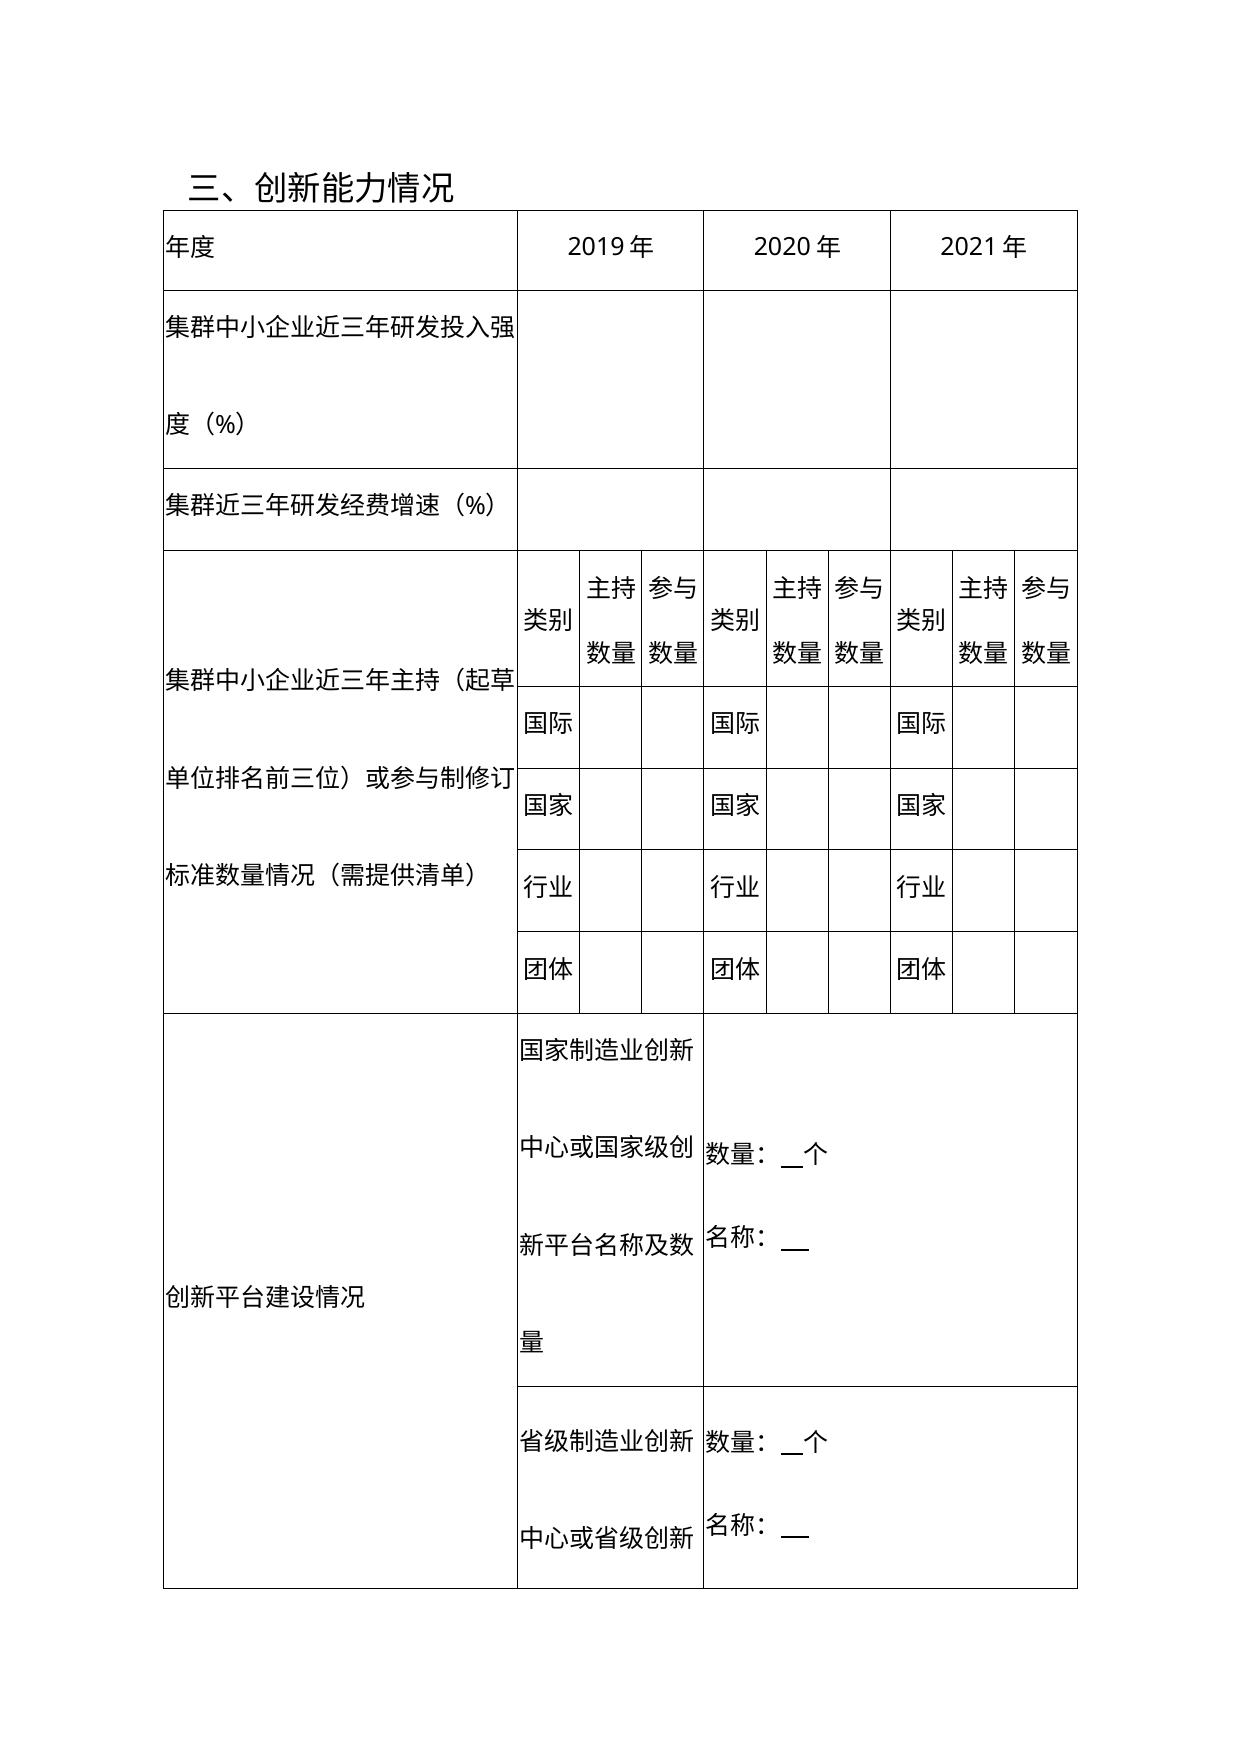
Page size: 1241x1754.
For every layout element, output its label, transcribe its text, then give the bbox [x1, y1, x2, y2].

table_cell 主持数量 [767, 551, 828, 686]
table_cell 参与数量 [1015, 551, 1077, 686]
table_cell [704, 291, 890, 468]
table_cell 数量： 个 名称： [704, 1014, 1077, 1386]
table_cell 团体 [891, 932, 952, 1013]
table_cell 行业 [704, 850, 766, 931]
table_cell 国家 [518, 769, 579, 849]
table_cell 创新平台建设情况 [164, 1014, 517, 1588]
table_cell [767, 687, 828, 767]
table_cell [829, 932, 890, 1013]
table_cell 国际 [518, 687, 579, 767]
table_cell 主持数量 [580, 551, 641, 686]
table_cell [518, 1387, 703, 1588]
table_cell [953, 769, 1014, 849]
table_cell 团体 [704, 932, 766, 1013]
table_cell 类别 [891, 551, 952, 686]
table_cell 类别 [704, 551, 766, 686]
table_cell [1015, 687, 1077, 767]
table_cell [1015, 932, 1077, 1013]
table_cell [518, 469, 703, 550]
table_cell 主持数量 [953, 551, 1014, 686]
table_cell 国家 [891, 769, 952, 849]
table_cell 国际 [704, 687, 766, 767]
table_cell [704, 469, 890, 550]
text 三、创新能力情况 [187, 162, 1053, 210]
table_cell [642, 850, 703, 931]
table_cell 国际 [891, 687, 952, 767]
table_cell [580, 850, 641, 931]
table_cell [953, 850, 1014, 931]
table_cell 国家制造业创新中心或国家级创新平台名称及数量 [518, 1014, 703, 1386]
table_cell 参与数量 [642, 551, 703, 686]
table_cell 行业 [518, 850, 579, 931]
table_cell [829, 850, 890, 931]
table_cell [580, 769, 641, 849]
table_cell 团体 [518, 932, 579, 1013]
table_cell [953, 687, 1014, 767]
table_cell 集群中小企业近三年主持（起草单位排名前三位）或参与制修订标准数量情况（需提供清单） [164, 551, 517, 1013]
table_cell [580, 932, 641, 1013]
table_cell [767, 850, 828, 931]
table_cell [580, 687, 641, 767]
table_cell [642, 769, 703, 849]
table_cell [891, 469, 1077, 550]
table_cell [953, 932, 1014, 1013]
table_cell 国家 [704, 769, 766, 849]
table_cell [1015, 850, 1077, 931]
table_cell 集群近三年研发经费增速（%） [164, 469, 517, 550]
table_cell 集群中小企业近三年研发投入强度（%） [164, 291, 517, 468]
table_cell 参与数量 [829, 551, 890, 686]
table_cell [518, 291, 703, 468]
table_header 年度 [164, 211, 517, 290]
table_cell [891, 291, 1077, 468]
table_cell 类别 [518, 551, 579, 686]
table_cell [829, 687, 890, 767]
table_header 2020年 [704, 211, 890, 290]
table_cell [1015, 769, 1077, 849]
table_header 2019年 [518, 211, 703, 290]
table_cell [767, 932, 828, 1013]
table_cell [767, 769, 828, 849]
table_header 2021年 [891, 211, 1077, 290]
table_cell 行业 [891, 850, 952, 931]
table_cell [829, 769, 890, 849]
table_cell 数量： 个 名称： [704, 1387, 1077, 1588]
table_cell [642, 687, 703, 767]
table_cell [642, 932, 703, 1013]
